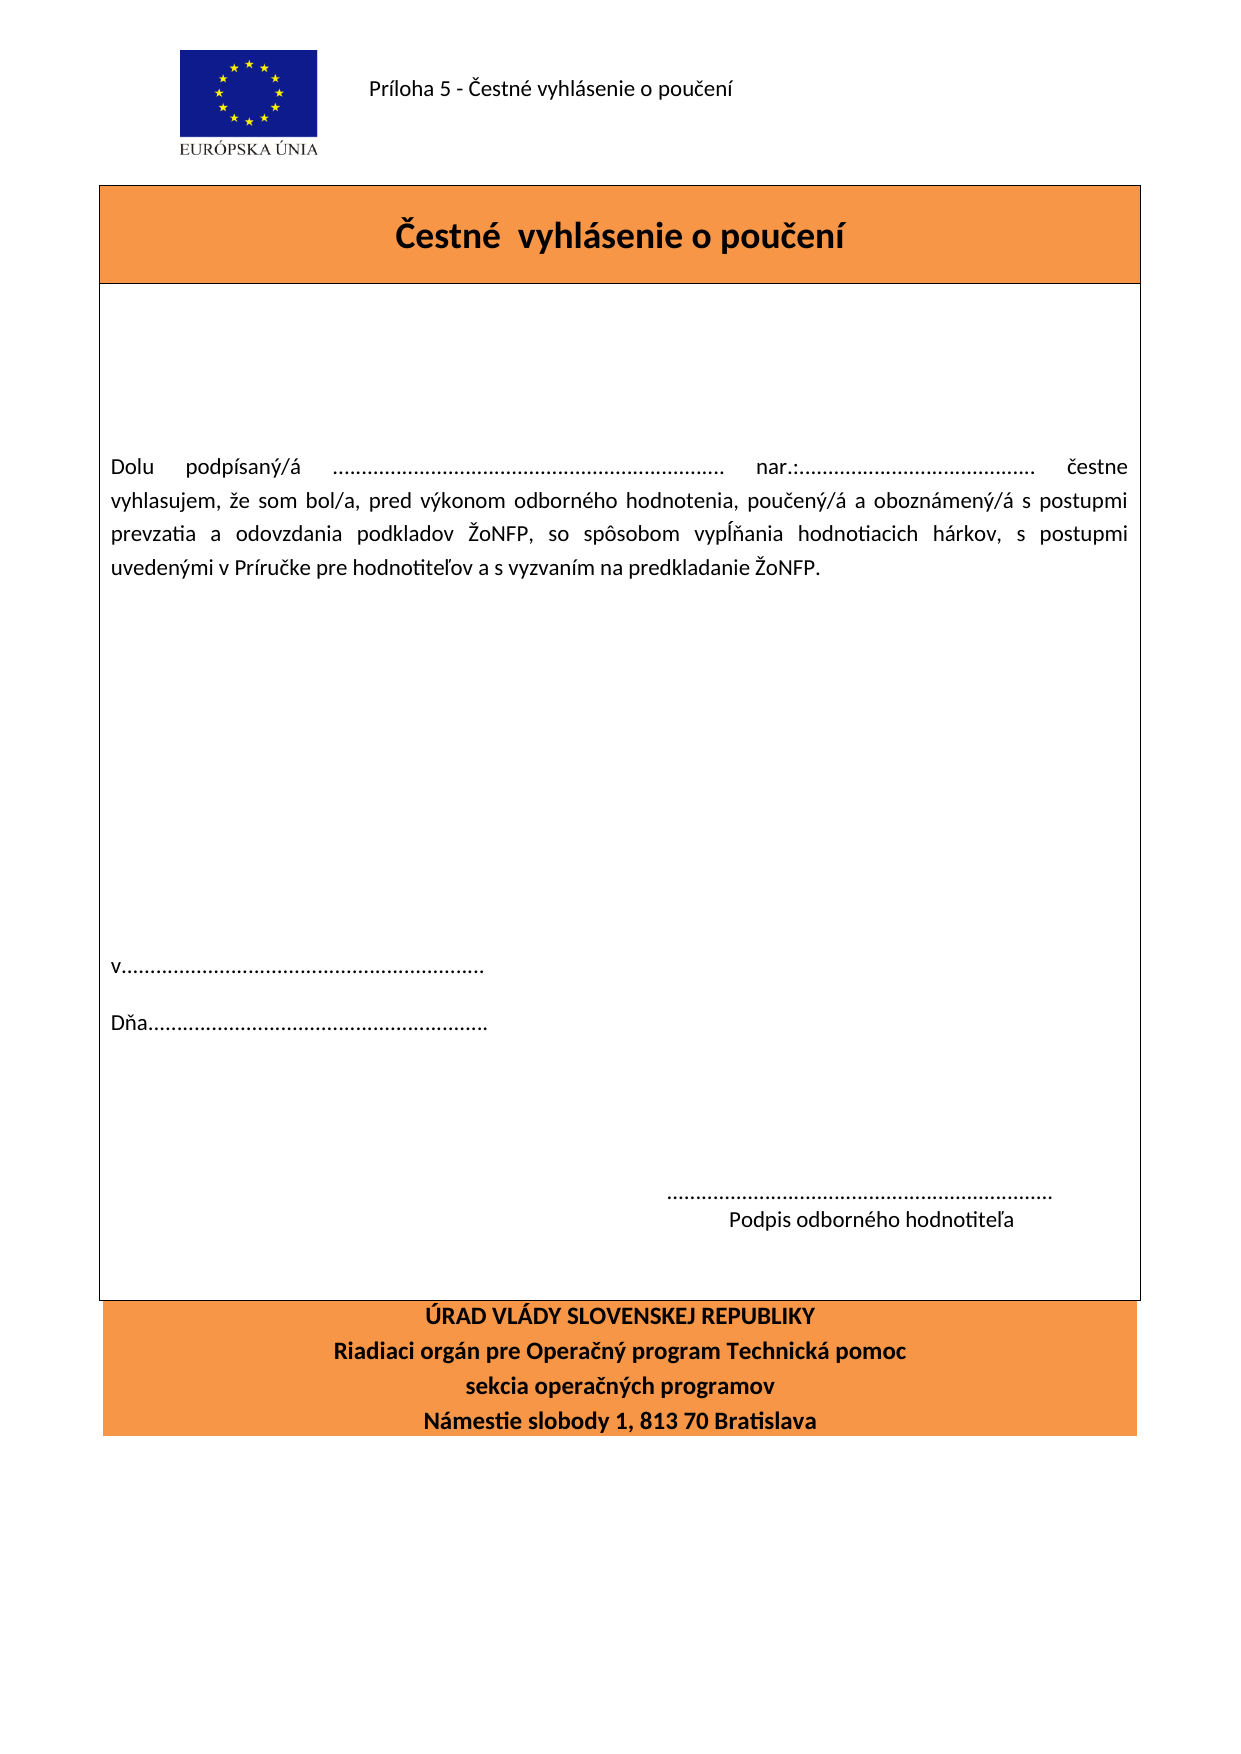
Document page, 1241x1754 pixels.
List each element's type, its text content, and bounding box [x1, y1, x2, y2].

text Námestie slobody 1, 813 70 Bratislava [103, 1406, 1137, 1436]
table_header Čestné vyhlásenie o poučení [100, 186, 1140, 283]
text Riadiaci orgán pre Operačný program Technická pomoc [103, 1336, 1137, 1366]
picture [179, 50, 318, 155]
table_cell Dolu podpísaný/á .................................................................... nar.:......................................... čestne vyhlasujem, že som bol/a, pred výkonom odborného hodnotenia, poučený/á a oboznámený/á s postupmi prevzatia a odovzdania podkladov ŽoNFP, so spôsobom vypĺňania hodnotiacich hárkov, s postupmi uvedenými v Príručke pre hodnotiteľov a s vyzvaním na predkladanie ŽoNFP. v............................................................... Dňa........................................................... ................................................................... Podpis odborného hodnotiteľa [100, 453, 1140, 1299]
text sekcia operačných programov [103, 1371, 1137, 1401]
table_cell [100, 284, 1140, 452]
text ÚRAD VLÁDY SLOVENSKEJ REPUBLIKY [103, 1301, 1137, 1331]
